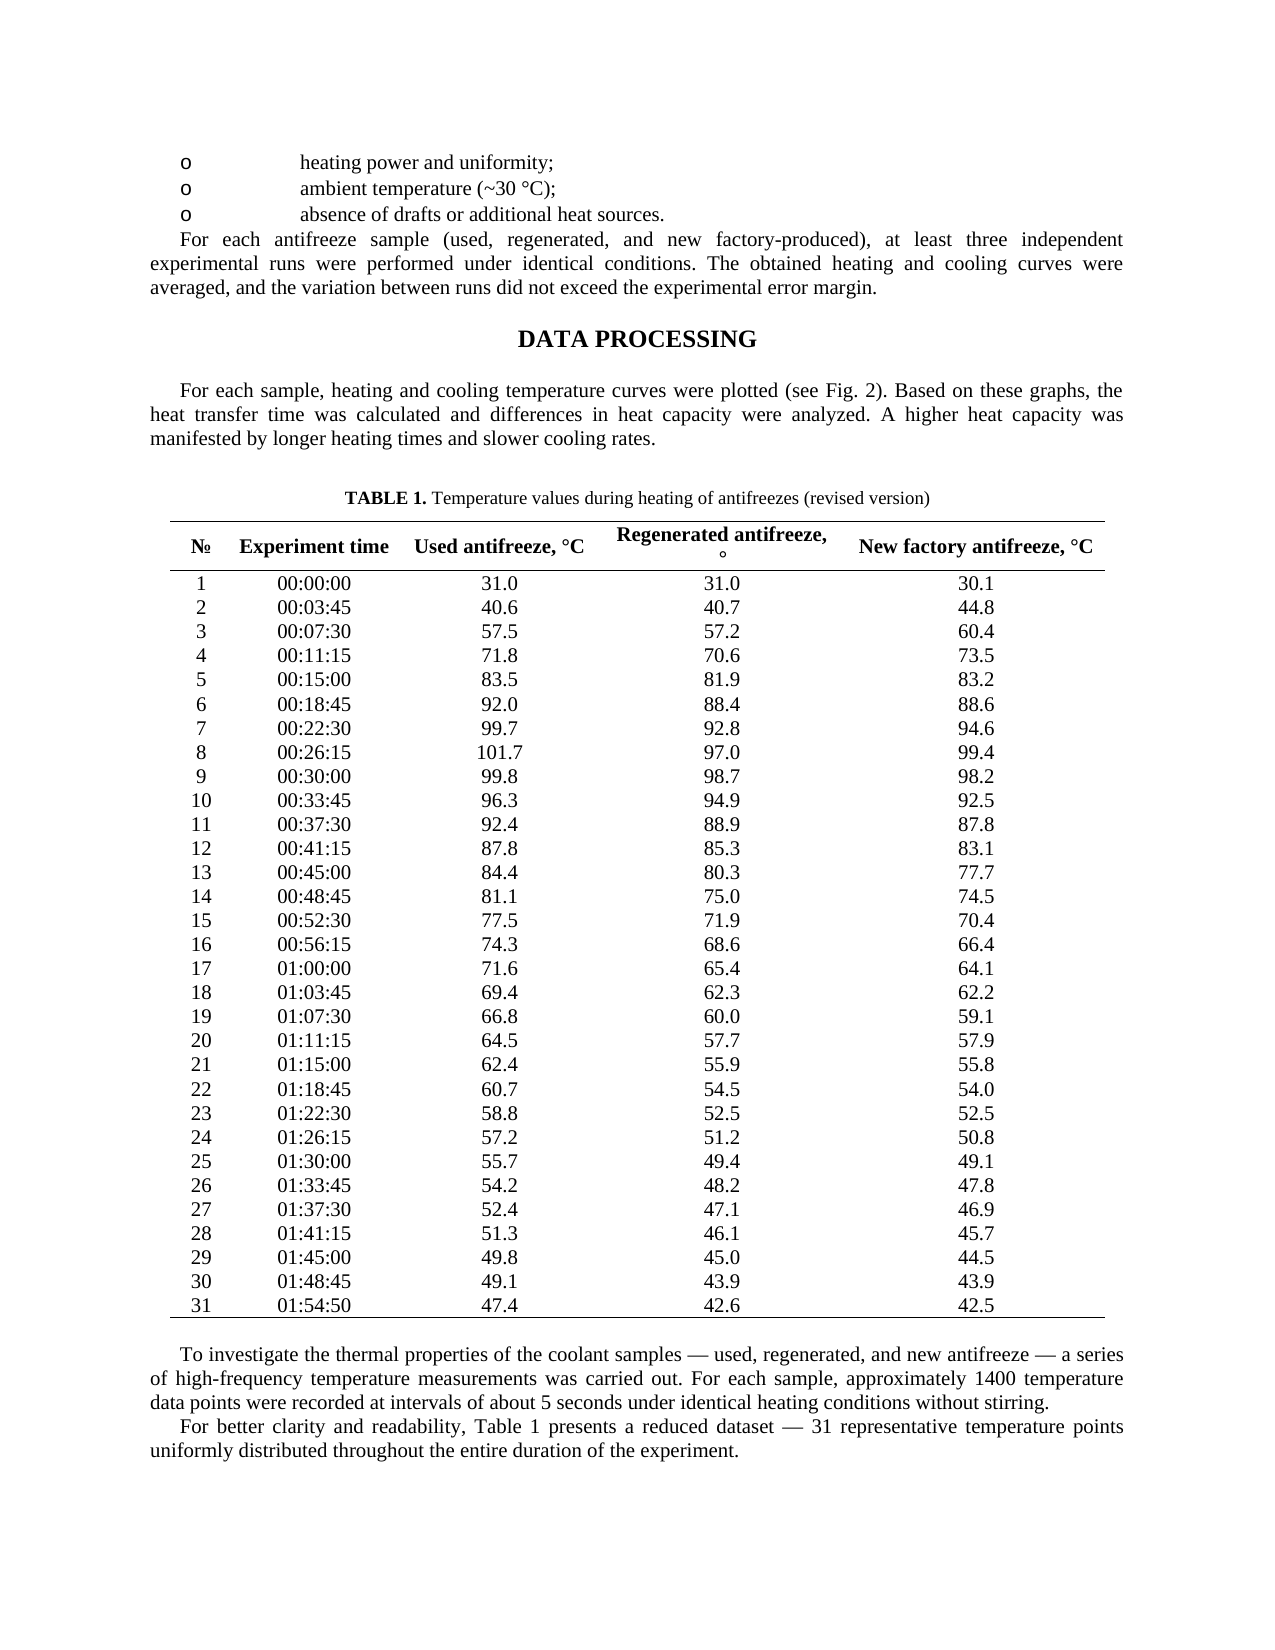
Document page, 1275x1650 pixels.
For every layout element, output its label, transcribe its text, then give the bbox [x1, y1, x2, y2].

table_cell 30 [170, 1269, 226, 1293]
text For each sample, heating and cooling temperature curves were plotted (see Fig. 2). Based on these graphs, the heat transfer time was calculated and differences in heat capacity were analyzed. A higher heat capacity was manifested by longer heating times and slower cooling rates. [150, 378, 1125, 450]
table_cell 7 [170, 716, 226, 739]
table_cell 28 [170, 1221, 226, 1245]
table_cell 4 [170, 643, 226, 667]
table_cell 68.6 [596, 932, 845, 956]
table_cell 62.4 [400, 1053, 596, 1076]
table_cell 31 [170, 1293, 226, 1317]
table_cell 00:41:15 [226, 836, 400, 860]
table_cell 48.2 [596, 1173, 845, 1197]
table_cell 99.7 [400, 716, 596, 739]
table_cell 101.7 [400, 740, 596, 764]
table_cell 44.5 [845, 1245, 1105, 1269]
table_cell 99.4 [845, 740, 1105, 764]
table_cell 57.2 [596, 619, 845, 643]
table_cell 13 [170, 860, 226, 884]
table_cell 01:45:00 [226, 1245, 400, 1269]
table_cell 66.4 [845, 932, 1105, 956]
table_cell 00:45:00 [226, 860, 400, 884]
table_cell 01:33:45 [226, 1173, 400, 1197]
table_cell 92.0 [400, 691, 596, 716]
text For each antifreeze sample (used, regenerated, and new factory-produced), at least three independent experimental runs were performed under identical conditions. The obtained heating and cooling curves were averaged, and the variation between runs did not exceed the experimental error margin. [150, 227, 1125, 299]
table_cell 42.5 [845, 1293, 1105, 1317]
table_cell 9 [170, 764, 226, 788]
table_cell 57.9 [845, 1028, 1105, 1052]
table_cell 00:30:00 [226, 764, 400, 788]
table_cell 45.0 [596, 1245, 845, 1269]
text TABLE 1. Temperature values during heating of antifreezes (revised version) [150, 487, 1125, 508]
table_cell 74.5 [845, 884, 1105, 908]
table_cell 14 [170, 884, 226, 908]
table_cell 55.7 [400, 1149, 596, 1173]
table_cell 6 [170, 691, 226, 716]
table_cell 47.4 [400, 1293, 596, 1317]
table_cell 46.1 [596, 1221, 845, 1245]
table_cell 01:26:15 [226, 1125, 400, 1149]
table_cell 3 [170, 619, 226, 643]
table_cell 01:00:00 [226, 956, 400, 980]
table_cell 16 [170, 932, 226, 956]
table_cell 27 [170, 1197, 226, 1221]
table_cell 85.3 [596, 836, 845, 860]
table_cell 00:00:00 [226, 571, 400, 595]
table_cell 71.6 [400, 956, 596, 980]
table_cell 10 [170, 788, 226, 812]
table_cell 49.4 [596, 1149, 845, 1173]
table_cell 26 [170, 1173, 226, 1197]
table_cell 88.4 [596, 691, 845, 716]
table_cell 66.8 [400, 1004, 596, 1028]
table_cell 20 [170, 1028, 226, 1052]
table_cell 99.8 [400, 764, 596, 788]
table_cell 15 [170, 908, 226, 932]
table_cell 64.5 [400, 1028, 596, 1052]
table_cell 19 [170, 1004, 226, 1028]
table_cell 00:18:45 [226, 691, 400, 716]
table_cell 71.8 [400, 643, 596, 667]
table_cell 75.0 [596, 884, 845, 908]
table_cell 00:56:15 [226, 932, 400, 956]
table_cell 83.5 [400, 668, 596, 691]
table_cell 42.6 [596, 1293, 845, 1317]
table_cell 73.5 [845, 643, 1105, 667]
table_cell 54.0 [845, 1076, 1105, 1101]
table_cell 01:30:00 [226, 1149, 400, 1173]
text DATA PROCESSING [150, 324, 1125, 353]
table_cell 25 [170, 1149, 226, 1173]
table_cell 29 [170, 1245, 226, 1269]
table_cell 52.5 [596, 1101, 845, 1124]
table_cell 58.8 [400, 1101, 596, 1124]
table_cell 87.8 [845, 812, 1105, 836]
list absence of drafts or additional heat sources. [150, 201, 1125, 227]
table_cell 62.2 [845, 980, 1105, 1004]
table_cell 84.4 [400, 860, 596, 884]
table_header Regenerated antifreeze, ° [596, 522, 845, 570]
table_cell 2 [170, 595, 226, 619]
table_cell 49.1 [400, 1269, 596, 1293]
table_cell 50.8 [845, 1125, 1105, 1149]
table_cell 01:22:30 [226, 1101, 400, 1124]
table_cell 97.0 [596, 740, 845, 764]
table_cell 01:54:50 [226, 1293, 400, 1317]
table_cell 83.1 [845, 836, 1105, 860]
table_cell 70.4 [845, 908, 1105, 932]
table_cell 60.4 [845, 619, 1105, 643]
table_cell 18 [170, 980, 226, 1004]
table_cell 96.3 [400, 788, 596, 812]
table_cell 22 [170, 1076, 226, 1101]
table_cell 60.7 [400, 1076, 596, 1101]
table_cell 81.9 [596, 668, 845, 691]
table_cell 01:07:30 [226, 1004, 400, 1028]
table_cell 65.4 [596, 956, 845, 980]
table_cell 62.3 [596, 980, 845, 1004]
table_cell 64.1 [845, 956, 1105, 980]
table_cell 43.9 [845, 1269, 1105, 1293]
table_cell 01:48:45 [226, 1269, 400, 1293]
table_header Used antifreeze, °C [400, 522, 596, 570]
table_cell 94.6 [845, 716, 1105, 739]
table_cell 49.8 [400, 1245, 596, 1269]
table_cell 47.1 [596, 1197, 845, 1221]
table_cell 98.7 [596, 764, 845, 788]
table_cell 00:26:15 [226, 740, 400, 764]
text To investigate the thermal properties of the coolant samples — used, regenerated, and new antifreeze — a series of high-frequency temperature measurements was carried out. For each sample, approximately 1400 temperature data points were recorded at intervals of about 5 seconds under identical heating conditions without stirring. [150, 1342, 1125, 1414]
table_cell 01:18:45 [226, 1076, 400, 1101]
list ambient temperature (~30 °C); [150, 176, 1125, 201]
table_cell 92.8 [596, 716, 845, 739]
table_cell 00:15:00 [226, 668, 400, 691]
table_cell 57.5 [400, 619, 596, 643]
table_cell 87.8 [400, 836, 596, 860]
table_cell 00:07:30 [226, 619, 400, 643]
table_cell 00:03:45 [226, 595, 400, 619]
table_cell 88.9 [596, 812, 845, 836]
table_cell 69.4 [400, 980, 596, 1004]
table_cell 31.0 [400, 571, 596, 595]
table_cell 49.1 [845, 1149, 1105, 1173]
table_cell 92.4 [400, 812, 596, 836]
table_cell 23 [170, 1101, 226, 1124]
table_cell 21 [170, 1053, 226, 1076]
text For better clarity and readability, Table 1 presents a reduced dataset — 31 representative temperature points uniformly distributed throughout the entire duration of the experiment. [150, 1414, 1125, 1462]
table_cell 83.2 [845, 668, 1105, 691]
table_cell 01:03:45 [226, 980, 400, 1004]
table_cell 55.9 [596, 1053, 845, 1076]
table_cell 92.5 [845, 788, 1105, 812]
table_cell 51.2 [596, 1125, 845, 1149]
table_cell 24 [170, 1125, 226, 1149]
table_cell 12 [170, 836, 226, 860]
table_cell 74.3 [400, 932, 596, 956]
table_cell 40.6 [400, 595, 596, 619]
table_cell 00:52:30 [226, 908, 400, 932]
table_cell 88.6 [845, 691, 1105, 716]
table_header New factory antifreeze, °C [845, 522, 1105, 570]
table_cell 46.9 [845, 1197, 1105, 1221]
table_cell 00:11:15 [226, 643, 400, 667]
table_cell 31.0 [596, 571, 845, 595]
table_cell 11 [170, 812, 226, 836]
table_cell 81.1 [400, 884, 596, 908]
table_cell 00:33:45 [226, 788, 400, 812]
table_cell 01:11:15 [226, 1028, 400, 1052]
table_cell 52.5 [845, 1101, 1105, 1124]
table_cell 59.1 [845, 1004, 1105, 1028]
table_cell 71.9 [596, 908, 845, 932]
table_cell 47.8 [845, 1173, 1105, 1197]
table_cell 00:48:45 [226, 884, 400, 908]
table_cell 70.6 [596, 643, 845, 667]
table_cell 54.5 [596, 1076, 845, 1101]
table_cell 8 [170, 740, 226, 764]
table_cell 51.3 [400, 1221, 596, 1245]
table_cell 30.1 [845, 571, 1105, 595]
table_cell 55.8 [845, 1053, 1105, 1076]
table_cell 17 [170, 956, 226, 980]
table_cell 98.2 [845, 764, 1105, 788]
table_cell 01:37:30 [226, 1197, 400, 1221]
table_cell 94.9 [596, 788, 845, 812]
table_cell 52.4 [400, 1197, 596, 1221]
table_header Experiment time [226, 522, 400, 570]
table_cell 57.7 [596, 1028, 845, 1052]
table_header № [170, 522, 226, 570]
table_cell 54.2 [400, 1173, 596, 1197]
table_cell 43.9 [596, 1269, 845, 1293]
table_cell 00:22:30 [226, 716, 400, 739]
table_cell 5 [170, 668, 226, 691]
table_cell 77.7 [845, 860, 1105, 884]
table_cell 1 [170, 571, 226, 595]
table_cell 01:41:15 [226, 1221, 400, 1245]
table_cell 45.7 [845, 1221, 1105, 1245]
table_cell 44.8 [845, 595, 1105, 619]
list heating power and uniformity; [150, 150, 1125, 176]
table_cell 57.2 [400, 1125, 596, 1149]
table_cell 80.3 [596, 860, 845, 884]
table_cell 40.7 [596, 595, 845, 619]
table_cell 01:15:00 [226, 1053, 400, 1076]
table_cell 60.0 [596, 1004, 845, 1028]
table_cell 77.5 [400, 908, 596, 932]
table_cell 00:37:30 [226, 812, 400, 836]
